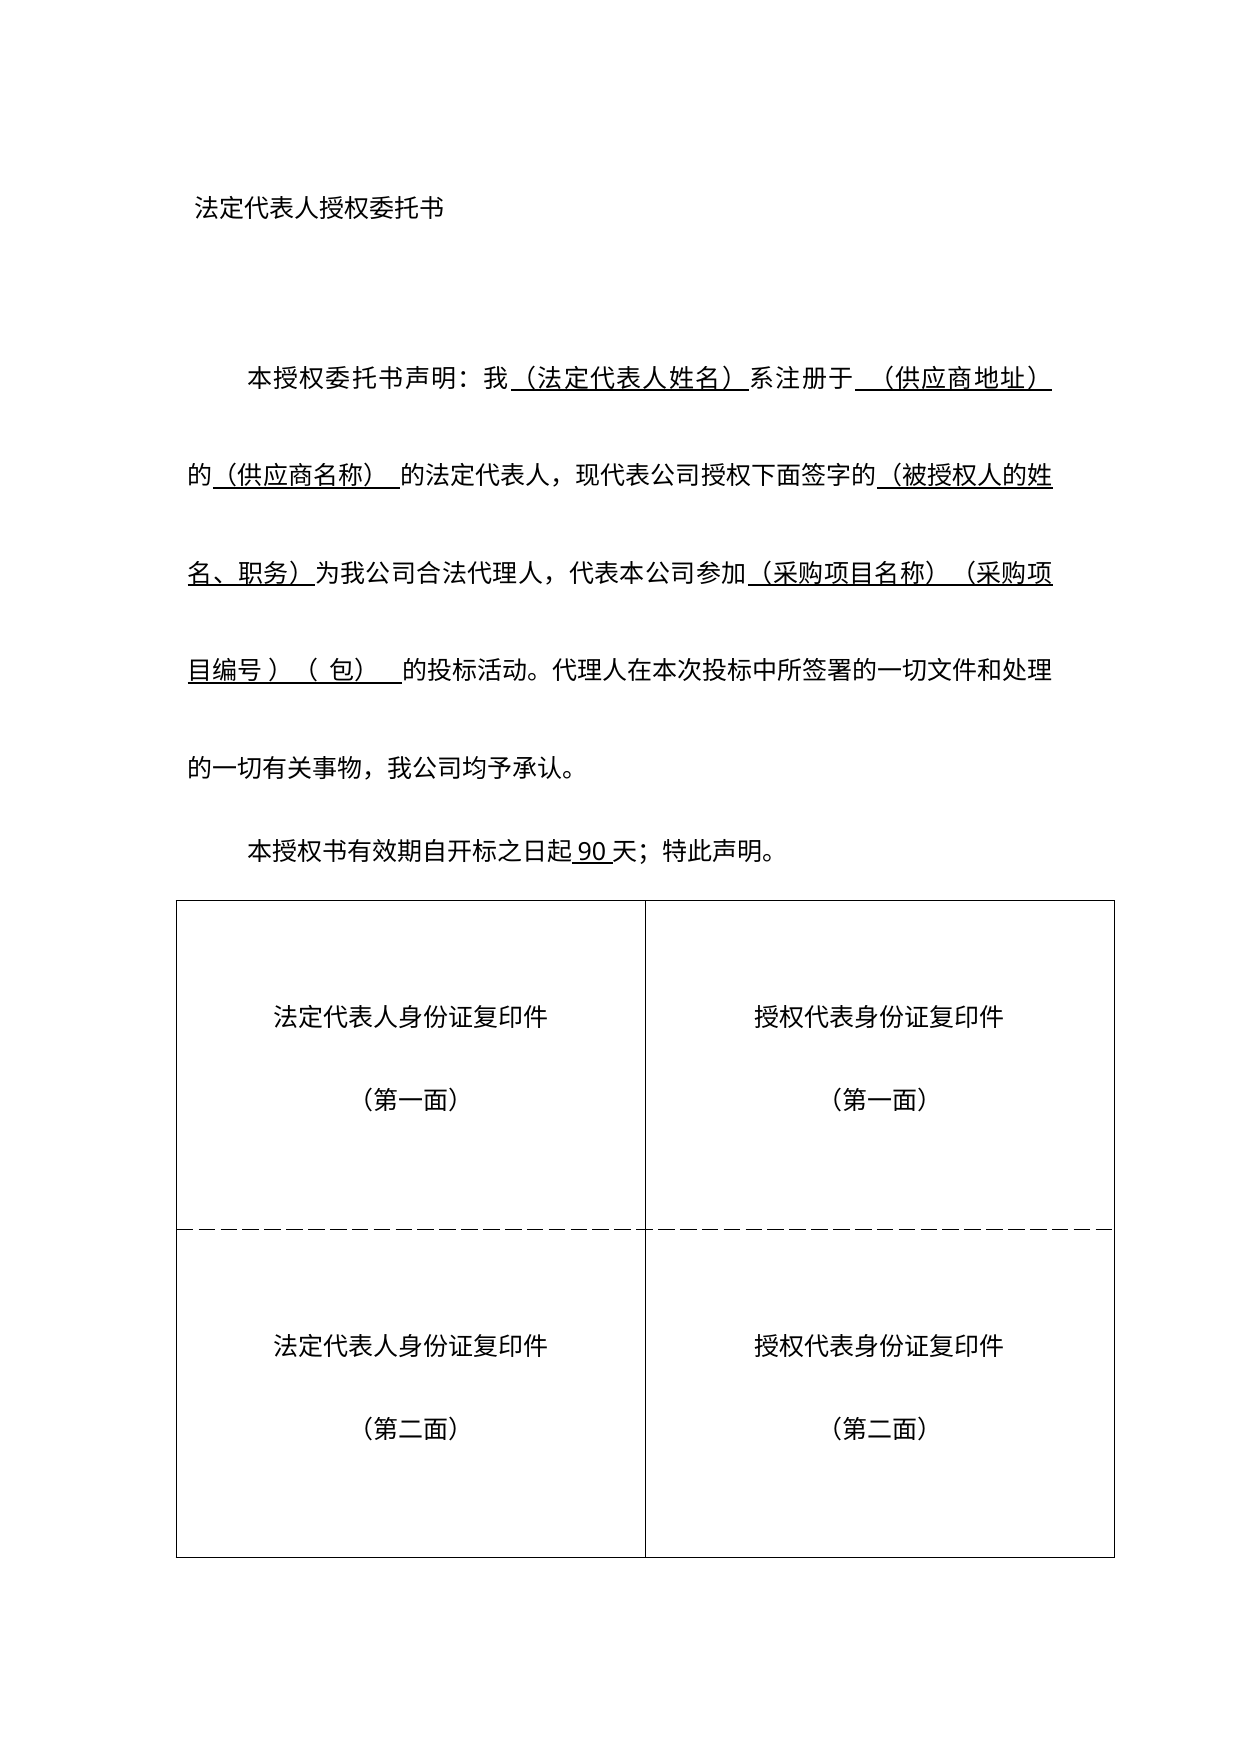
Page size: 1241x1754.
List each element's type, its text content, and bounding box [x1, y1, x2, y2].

text 本授权书有效期自开标之日起 90 天；特此声明。 [187, 817, 1053, 882]
table_header 授权代表身份证复印件 （第一面） [646, 901, 1114, 1229]
text 本授权委托书声明：我（法定代表人姓名）系注册于 （供应商地址） 的（供应商名称） 的法定代表人，现代表公司授权下面签字的（被授权人的姓名、职务）为我公司合法代理人，代表本公司参加（采购项目名称）（采购项目编号 ）（ 包） 的投标活动。代理人在本次投标中所签署的一切文件和处理的一切有关事物，我公司均予承认。 [187, 344, 1053, 799]
table_header 法定代表人身份证复印件 （第一面） [177, 901, 645, 1229]
text 法定代表人授权委托书 [187, 174, 1053, 239]
table_cell 法定代表人身份证复印件 （第二面） [177, 1229, 645, 1557]
table_cell 授权代表身份证复印件 （第二面） [646, 1229, 1114, 1557]
